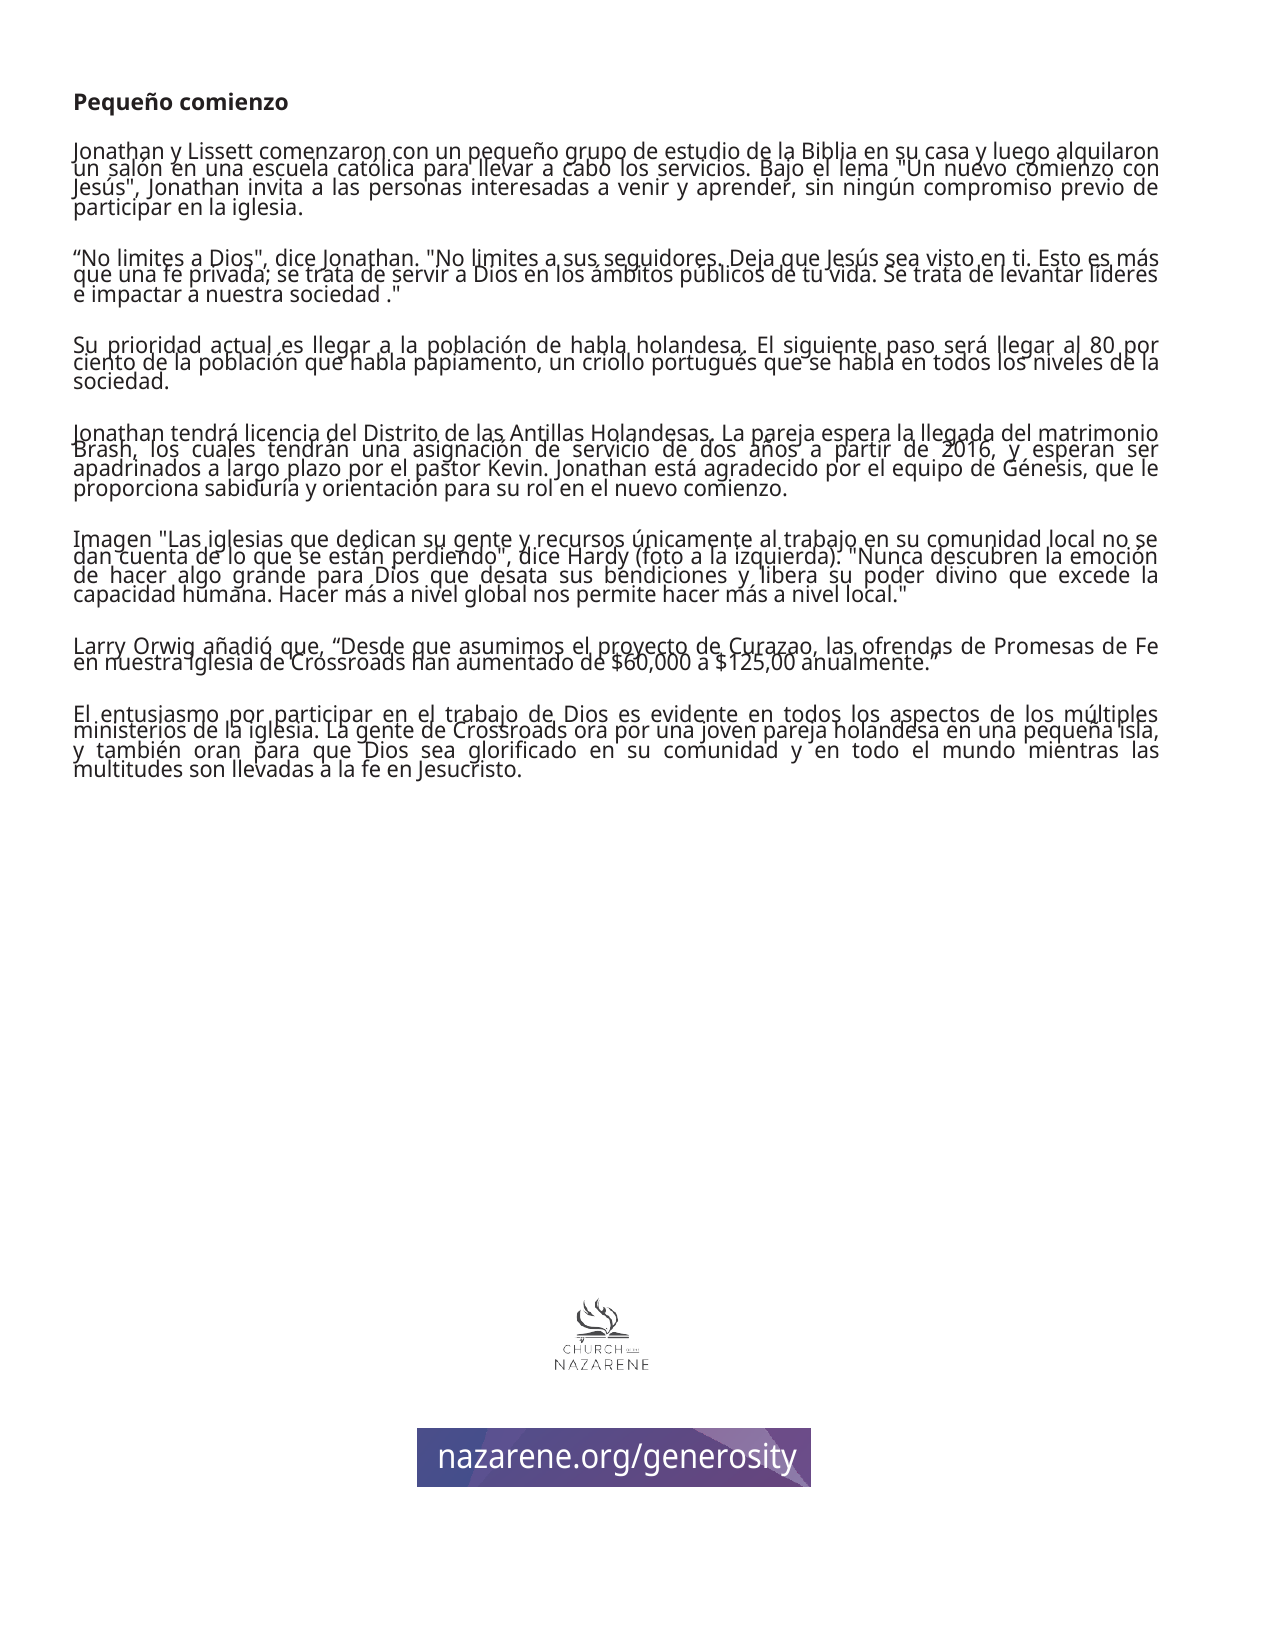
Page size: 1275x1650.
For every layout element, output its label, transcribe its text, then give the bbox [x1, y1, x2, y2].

text Su prioridad actual es llegar a la población de habla holandesa. El siguiente paso será llegar al 80 por ciento de la población que habla papiamento, un criollo portugués que se habla en todos los niveles de la sociedad. [73, 338, 1161, 396]
picture [417, 1428, 811, 1487]
text Imagen "Las iglesias que dedican su gente y recursos únicamente al trabajo en su comunidad local no se dan cuenta de lo que se están perdiendo", dice Hardy (foto a la izquierda). "Nunca descubren la emoción de hacer algo grande para Dios que desata sus bendiciones y libera su poder divino que excede la capacidad humana. Hacer más a nivel global nos permite hacer más a nivel local." [73, 532, 1161, 610]
text Larry Orwig añadió que, “Desde que asumimos el proyecto de Curazao, las ofrendas de Promesas de Fe en nuestra iglesia de Crossroads han aumentado de $60,000 a $125,00 anualmente.” [73, 639, 1161, 678]
text “No limites a Dios", dice Jonathan. "No limites a sus seguidores. Deja que Jesús sea visto en ti. Esto es más que una fe privada; se trata de servir a Dios en los ámbitos públicos de tu vida. Se trata de levantar líderes e impactar a nuestra sociedad ." [73, 251, 1161, 309]
text Jonathan y Lissett comenzaron con un pequeño grupo de estudio de la Biblia en su casa y luego alquilaron un salón en una escuela católica para llevar a cabo los servicios. Bajo el lema "Un nuevo comienzo con Jesús", Jonathan invita a las personas interesadas a venir y aprender, sin ningún compromiso previo de participar en la iglesia. [73, 144, 1161, 222]
text El entusiasmo por participar en el trabajo de Dios es evidente en todos los aspectos de los múltiples ministerios de la iglesia. La gente de Crossroads ora por una joven pareja holandesa en una pequeña isla, y también oran para que Dios sea glorificado en su comunidad y en todo el mundo mientras las multitudes son llevadas a la fe en Jesucristo. [73, 707, 1161, 784]
text Pequeño comienzo [73, 92, 1275, 115]
text Jonathan tendrá licencia del Distrito de las Antillas Holandesas. La pareja espera la llegada del matrimonio Brash, los cuales tendrán una asignación de servicio de dos años a partir de 2016, y esperan ser apadrinados a largo plazo por el pastor Kevin. Jonathan está agradecido por el equipo de Génesis, que le proporciona sabiduría y orientación para su rol en el nuevo comienzo. [73, 426, 1161, 503]
picture [555, 1297, 649, 1370]
